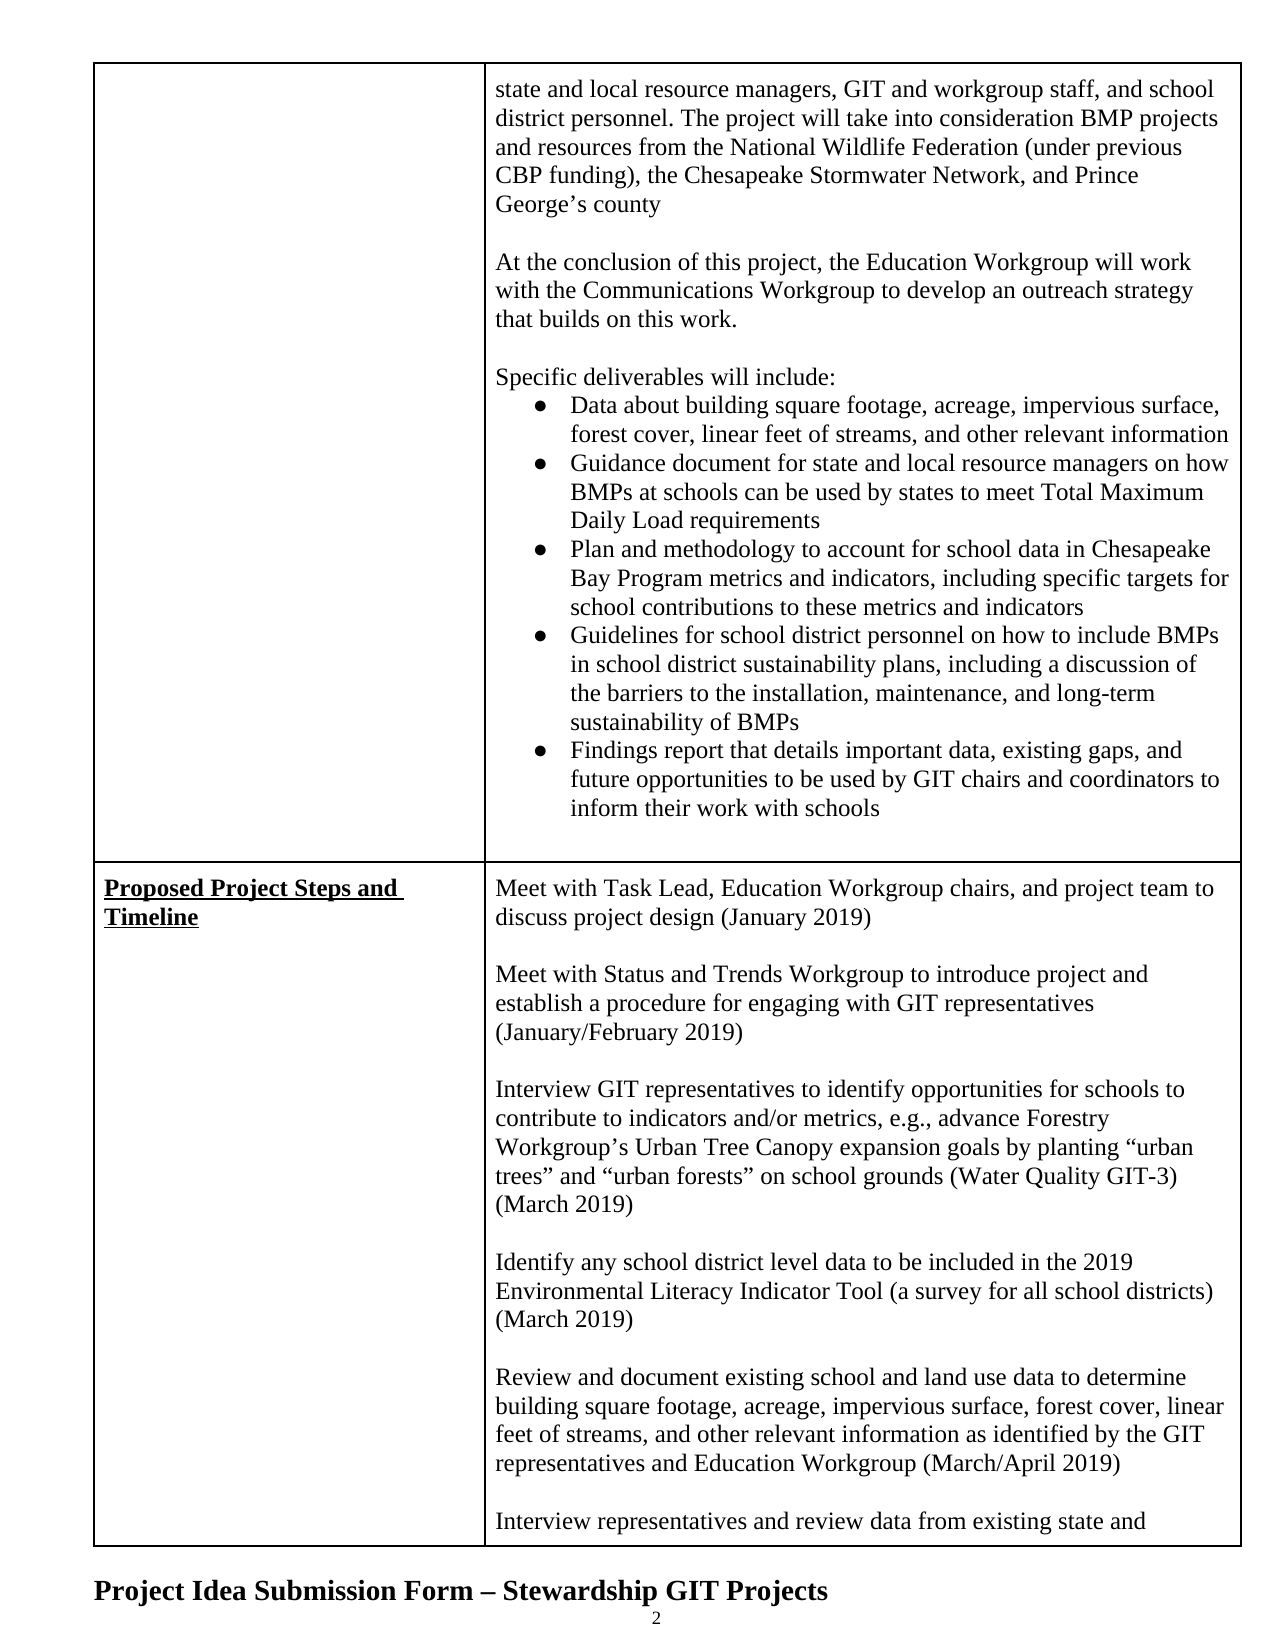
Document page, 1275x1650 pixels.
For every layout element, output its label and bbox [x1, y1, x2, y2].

table_cell [486, 863, 1240, 1545]
table_cell [95, 863, 484, 1545]
table_cell [95, 64, 484, 861]
table_cell [486, 64, 1240, 861]
